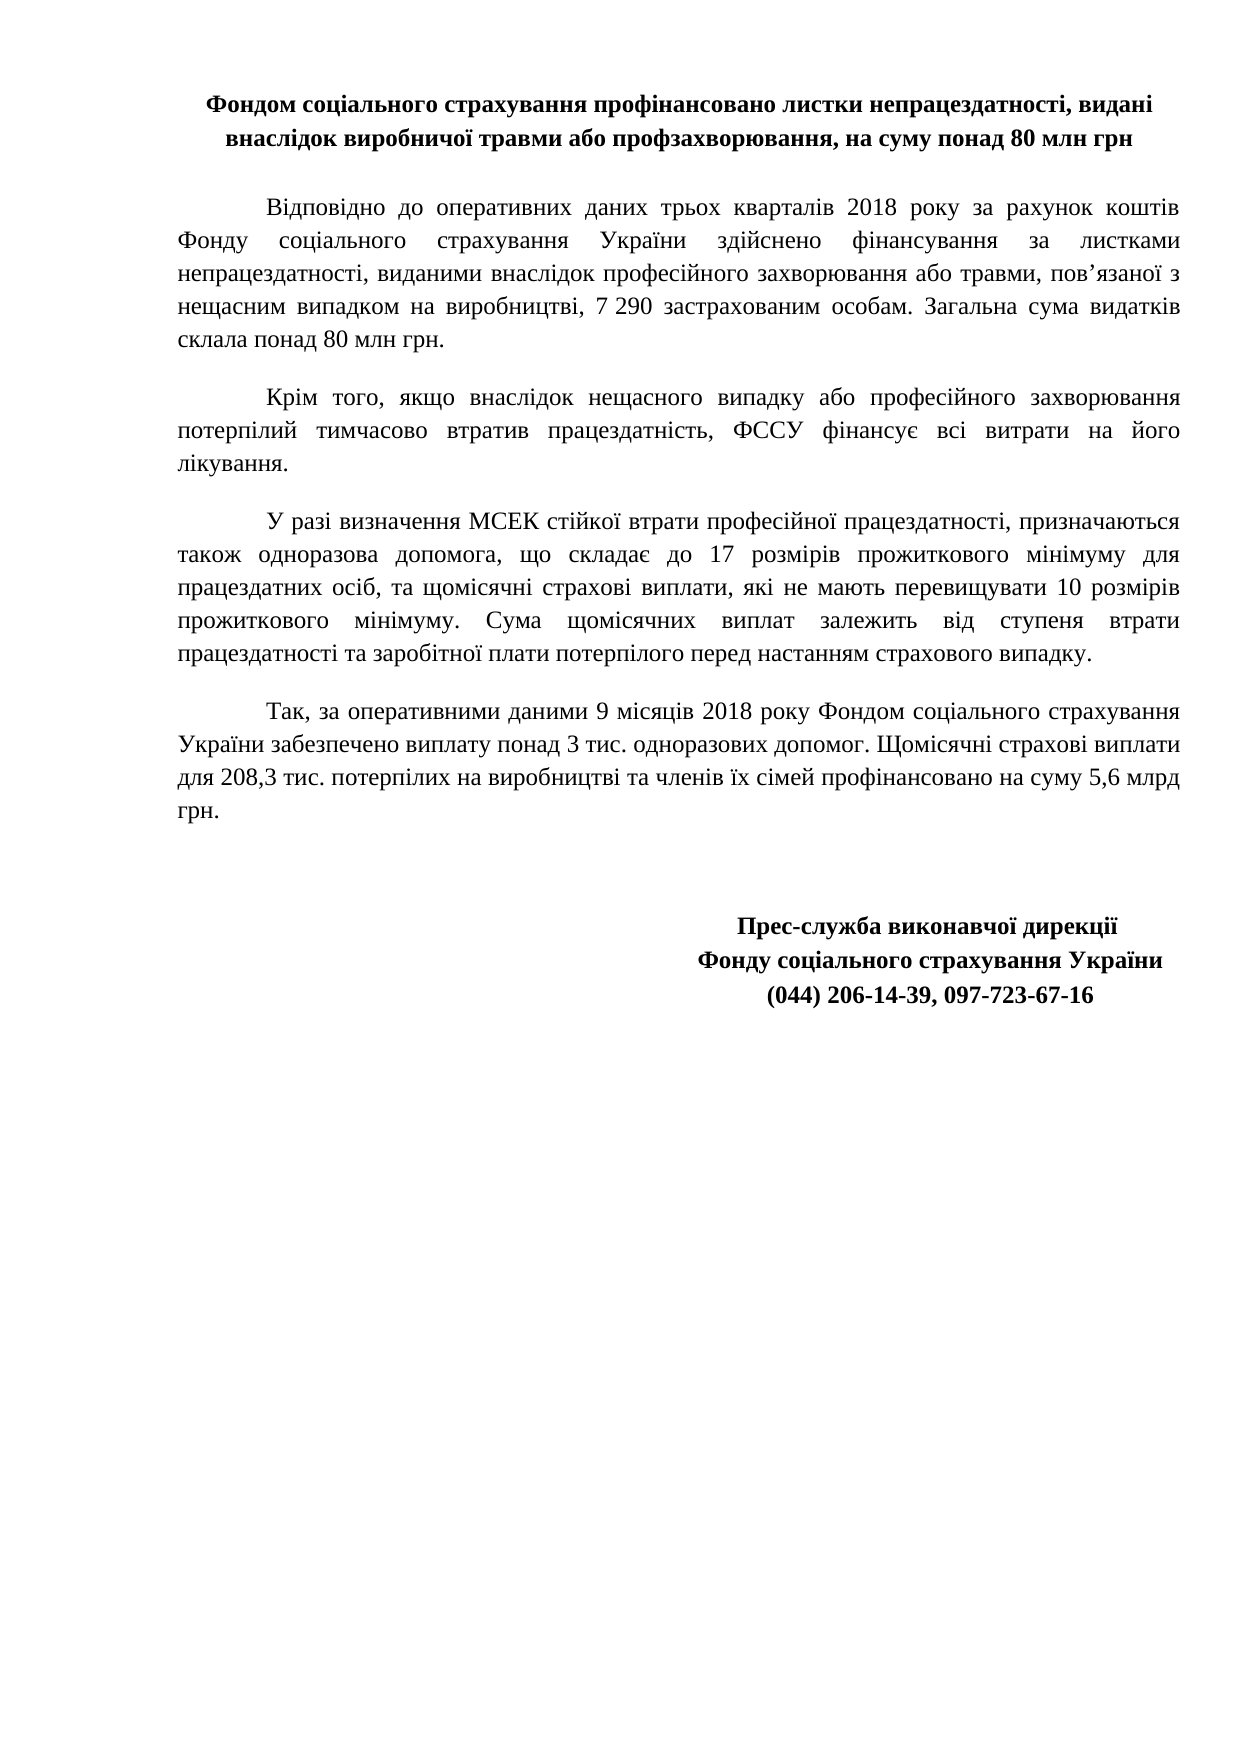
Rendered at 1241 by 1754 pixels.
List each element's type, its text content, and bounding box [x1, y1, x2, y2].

text Відповідно до оперативних даних трьох кварталів 2018 року за рахунок коштів Фонду соціального страхування України здійснено фінансування за листками непрацездатності, виданими внаслідок професійного захворювання або травми, пов’язаної з нещасним випадком на виробництві, 7 290 застрахованим особам. Загальна сума видатків склала понад 80 млн грн. [177, 192, 1181, 353]
text (044) 206-14-39, 097-723-67-16 [679, 980, 1181, 1009]
text У разі визначення МСЕК стійкої втрати професійної працездатності, призначаються також одноразова допомога, що складає до 17 розмірів прожиткового мінімуму для працездатних осіб, та щомісячні страхові виплати, які не мають перевищувати 10 розмірів прожиткового мінімуму. Сума щомісячних виплат залежить від ступеня втрати працездатності та заробітної плати потерпілого перед настанням страхового випадку. [177, 506, 1181, 667]
text Прес-служба виконавчої дирекції Фонду соціального страхування України [679, 911, 1181, 974]
text Крім того, якщо внаслідок нещасного випадку або професійного захворювання потерпілий тимчасово втратив працездатність, ФССУ фінансує всі витрати на його лікування. [177, 382, 1181, 477]
text Фондом соціального страхування профінансовано листки непрацездатності, видані внаслідок виробничої травми або профзахворювання, на суму понад 80 млн грн [177, 89, 1181, 152]
text Так, за оперативними даними 9 місяців 2018 року Фондом соціального страхування України забезпечено виплату понад 3 тис. одноразових допомог. Щомісячні страхові виплати для 208,3 тис. потерпілих на виробництві та членів їх сімей профінансовано на суму 5,6 млрд грн. [177, 696, 1181, 824]
